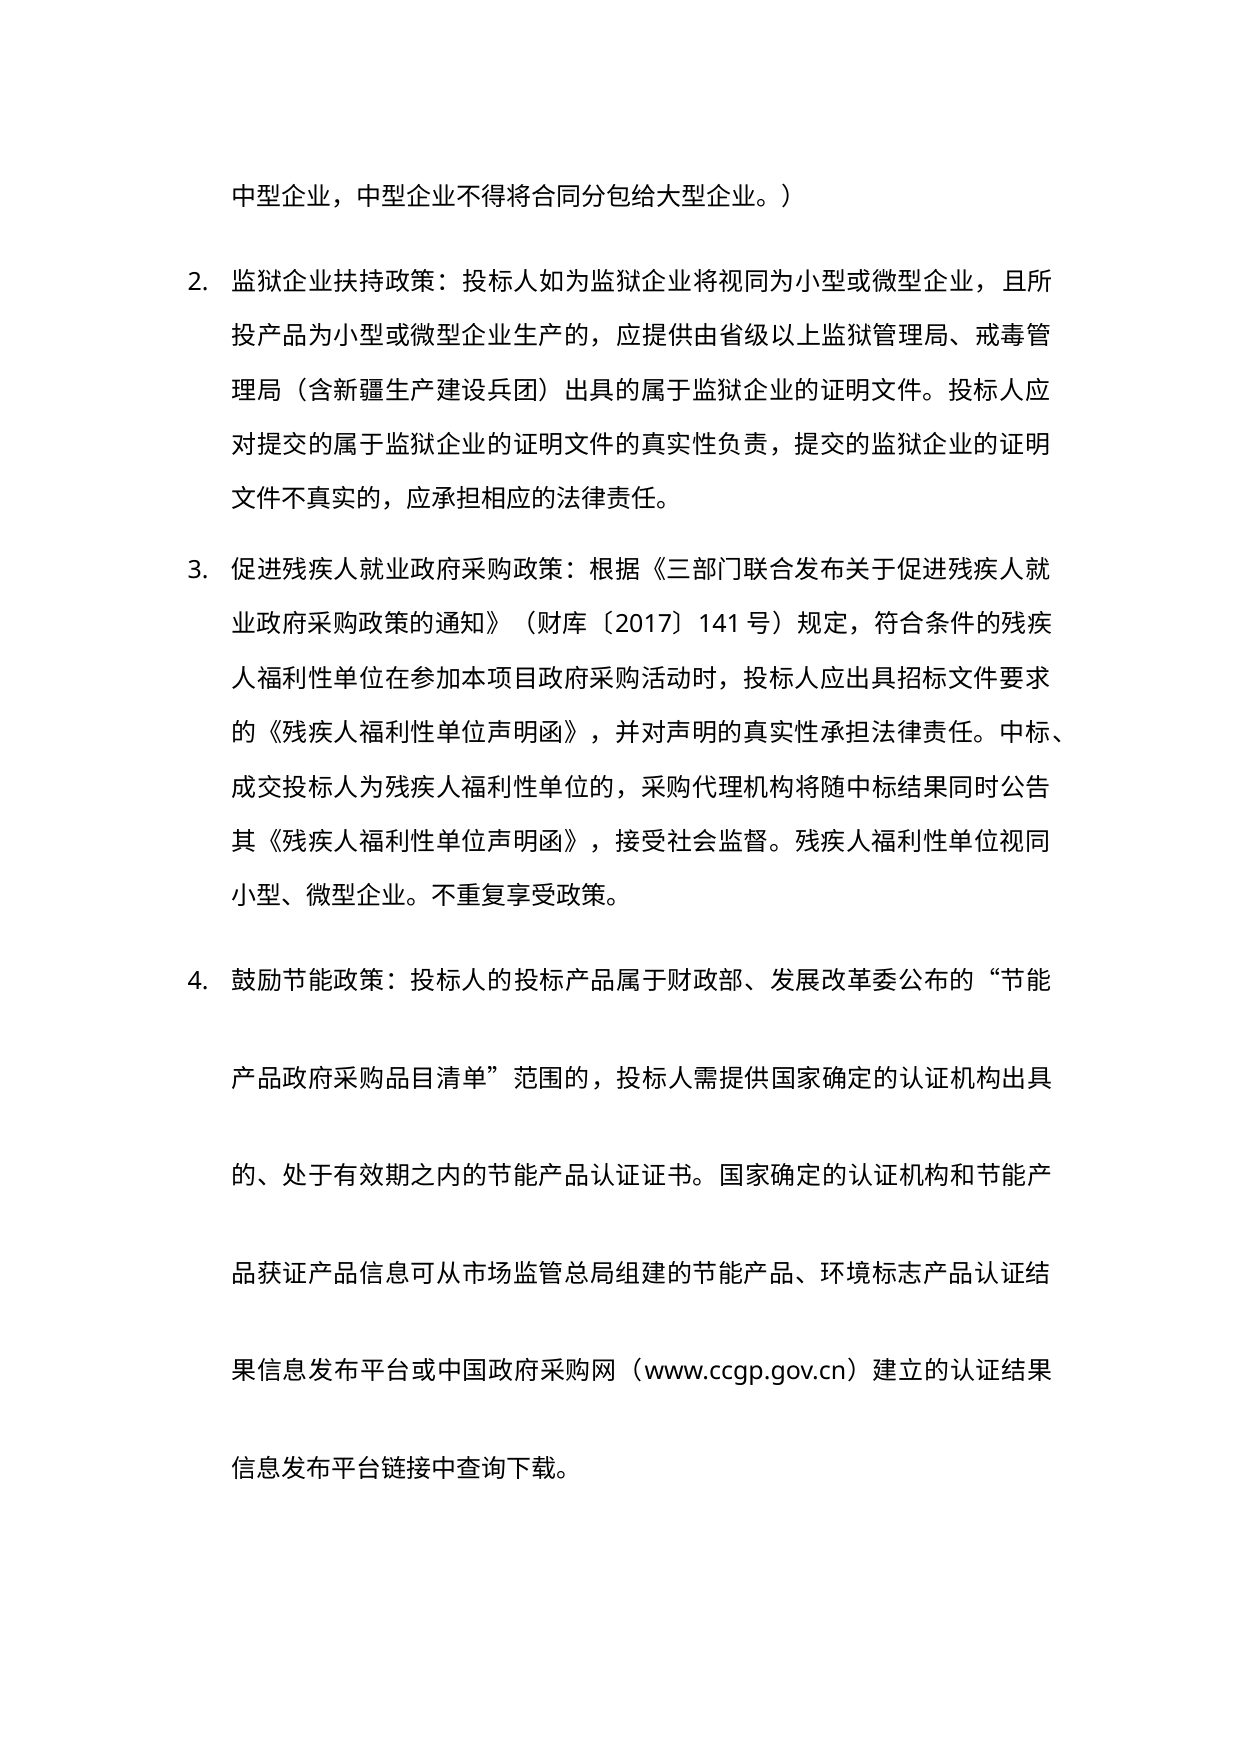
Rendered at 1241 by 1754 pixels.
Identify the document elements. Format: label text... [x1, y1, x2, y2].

list 鼓励节能政策：投标人的投标产品属于财政部、发展改革委公布的“节能产品政府采购品目清单”范围的，投标人需提供国家确定的认证机构出具的、处于有效期之内的节能产品认证证书。国家确定的认证机构和节能产品获证产品信息可从市场监管总局组建的节能产品、环境标志产品认证结果信息发布平台或中国政府采购网（www.ccgp.gov.cn）建立的认证结果信息发布平台链接中查询下载。 [187, 946, 1053, 1499]
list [187, 162, 1053, 227]
list 促进残疾人就业政府采购政策：根据《三部门联合发布关于促进残疾人就业政府采购政策的通知》（财库〔2017〕141号）规定，符合条件的残疾人福利性单位在参加本项目政府采购活动时，投标人应出具招标文件要求的《残疾人福利性单位声明函》，并对声明的真实性承担法律责任。中标、成交投标人为残疾人福利性单位的，采购代理机构将随中标结果同时公告其《残疾人福利性单位声明函》，接受社会监督。残疾人福利性单位视同小型、微型企业。不重复享受政策。 [187, 549, 1053, 912]
list 监狱企业扶持政策：投标人如为监狱企业将视同为小型或微型企业，且所投产品为小型或微型企业生产的，应提供由省级以上监狱管理局、戒毒管理局（含新疆生产建设兵团）出具的属于监狱企业的证明文件。投标人应对提交的属于监狱企业的证明文件的真实性负责，提交的监狱企业的证明文件不真实的，应承担相应的法律责任。 [187, 261, 1053, 515]
